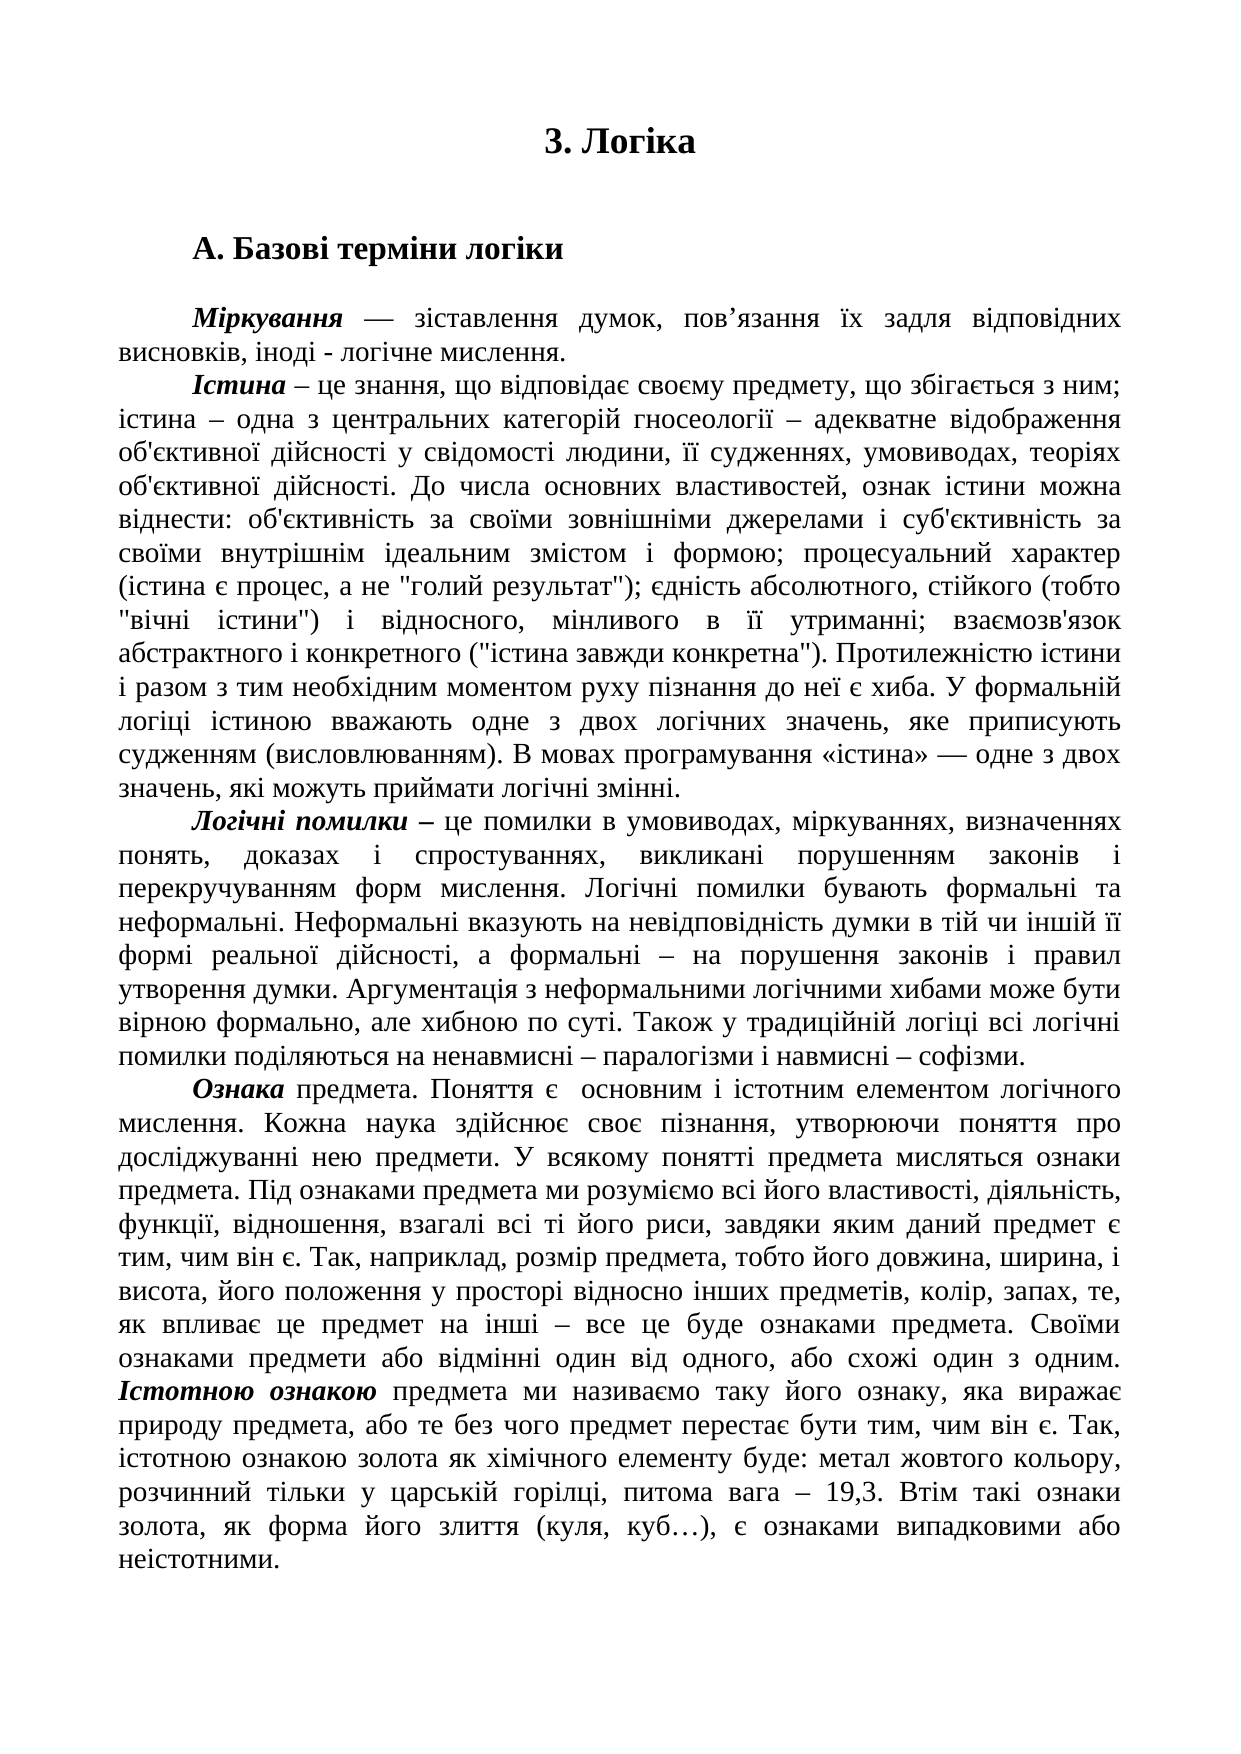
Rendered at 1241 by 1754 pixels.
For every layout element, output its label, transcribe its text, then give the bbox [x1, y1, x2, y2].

text Міркування — зіставлення думок, пов’язання їх задля відповідних висновків, іноді - логічне мислення. [118, 300, 1122, 367]
text А. Базові терміни логіки [118, 228, 1122, 267]
text Логічні помилки – це помилки в умовиводах, міркуваннях, визначеннях понять, доказах і спростуваннях, викликані порушенням законів і перекручуванням форм мислення. Логічні помилки бувають формальні та неформальні. Неформальні вказують на невідповідність думки в тій чи іншій її формі реальної дійсності, а формальні – на порушення законів і правил утворення думки. Аргументація з неформальними логічними хибами може бути вірною формально, але хибною по суті. Також у традиційній логіці всі логічні помилки поділяються на ненавмисні – паралогізми і навмисні – софізми. [118, 803, 1122, 1072]
text Істина – це знання, що відповідає своєму предмету, що збігається з ним; істина – одна з центральних категорій гносеології – адекватне відображення об'єктивної дійсності у свідомості людини, її судженнях, умовиводах, теоріях об'єктивної дійсності. До числа основних властивостей, ознак істини можна віднести: об'єктивність за своїми зовнішніми джерелами і суб'єктивність за своїми внутрішнім ідеальним змістом і формою; процесуальний характер (істина є процес, а не "голий результат"); єдність абсолютного, стійкого (тобто "вічні істини") і відносного, мінливого в її утриманні; взаємозв'язок абстрактного і конкретного ("істина завжди конкретна"). Протилежністю істини і разом з тим необхідним моментом руху пізнання до неї є хиба. У формальній логіці істиною вважають одне з двох логічних значень, яке приписують судженням (висловлюванням). В мовах програмування «істина» — одне з двох значень, які можуть приймати логічні змінні. [118, 367, 1122, 803]
text 3. Логіка [118, 118, 1122, 161]
text Ознака предмета. Поняття є основним і істотним елементом логічного мислення. Кожна наука здійснює своє пізнання, утворюючи поняття про досліджуванні нею предмети. У всякому понятті предмета мисляться ознаки предмета. Під ознаками предмета ми розуміємо всі його властивості, діяльність, функції, відношення, взагалі всі ті його риси, завдяки яким даний предмет є тим, чим він є. Так, наприклад, розмір предмета, тобто його довжина, ширина, і висота, його положення у просторі відносно інших предметів, колір, запах, те, як впливає це предмет на інші – все це буде ознаками предмета. Своїми ознаками предмети або відмінні один від одного, або схожі один з одним. Істотною ознакою предмета ми називаємо таку його ознаку, яка виражає природу предмета, або те без чого предмет перестає бути тим, чим він є. Так, істотною ознакою золота як хімічного елементу буде: метал жовтого кольору, розчинний тільки у царській горілці, питома вага – 19,3. Втім такі ознаки золота, як форма його злиття (куля, куб…), є ознаками випадковими або неістотними. [118, 1072, 1122, 1575]
